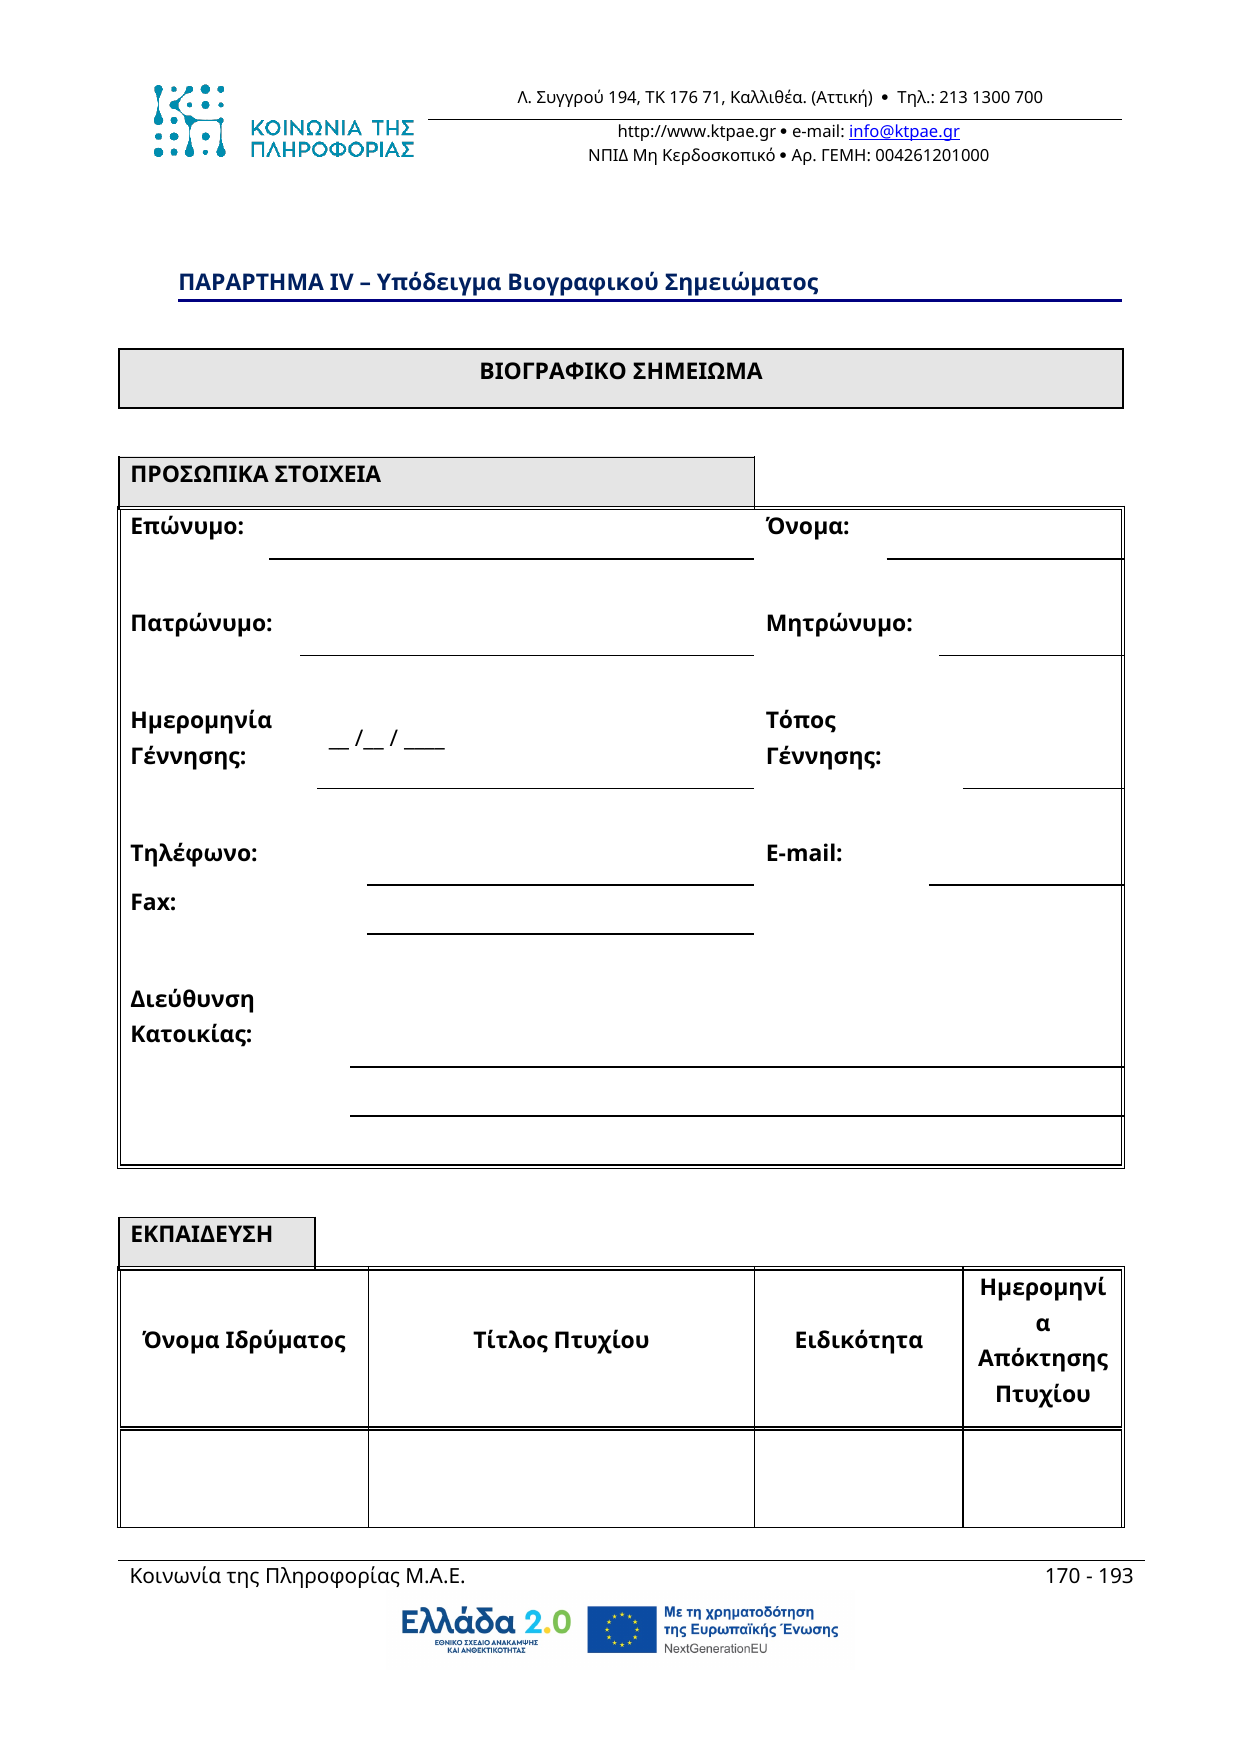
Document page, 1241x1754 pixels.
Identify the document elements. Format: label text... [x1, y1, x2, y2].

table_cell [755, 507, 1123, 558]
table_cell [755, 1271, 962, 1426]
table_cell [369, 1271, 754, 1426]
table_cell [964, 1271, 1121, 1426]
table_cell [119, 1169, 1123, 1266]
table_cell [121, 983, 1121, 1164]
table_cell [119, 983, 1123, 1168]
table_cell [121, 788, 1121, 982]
picture [386, 1590, 855, 1670]
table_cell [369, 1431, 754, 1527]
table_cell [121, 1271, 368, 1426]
picture [140, 75, 429, 164]
subtitle ΠΑΡΑΡΤΗΜΑ ΙV – Υπόδειγμα Βιογραφικού Σημειώματος [178, 266, 1122, 299]
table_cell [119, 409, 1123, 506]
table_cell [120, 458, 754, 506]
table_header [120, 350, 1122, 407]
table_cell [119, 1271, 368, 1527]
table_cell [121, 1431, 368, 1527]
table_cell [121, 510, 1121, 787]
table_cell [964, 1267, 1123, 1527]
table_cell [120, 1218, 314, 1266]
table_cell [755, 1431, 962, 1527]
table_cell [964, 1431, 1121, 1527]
